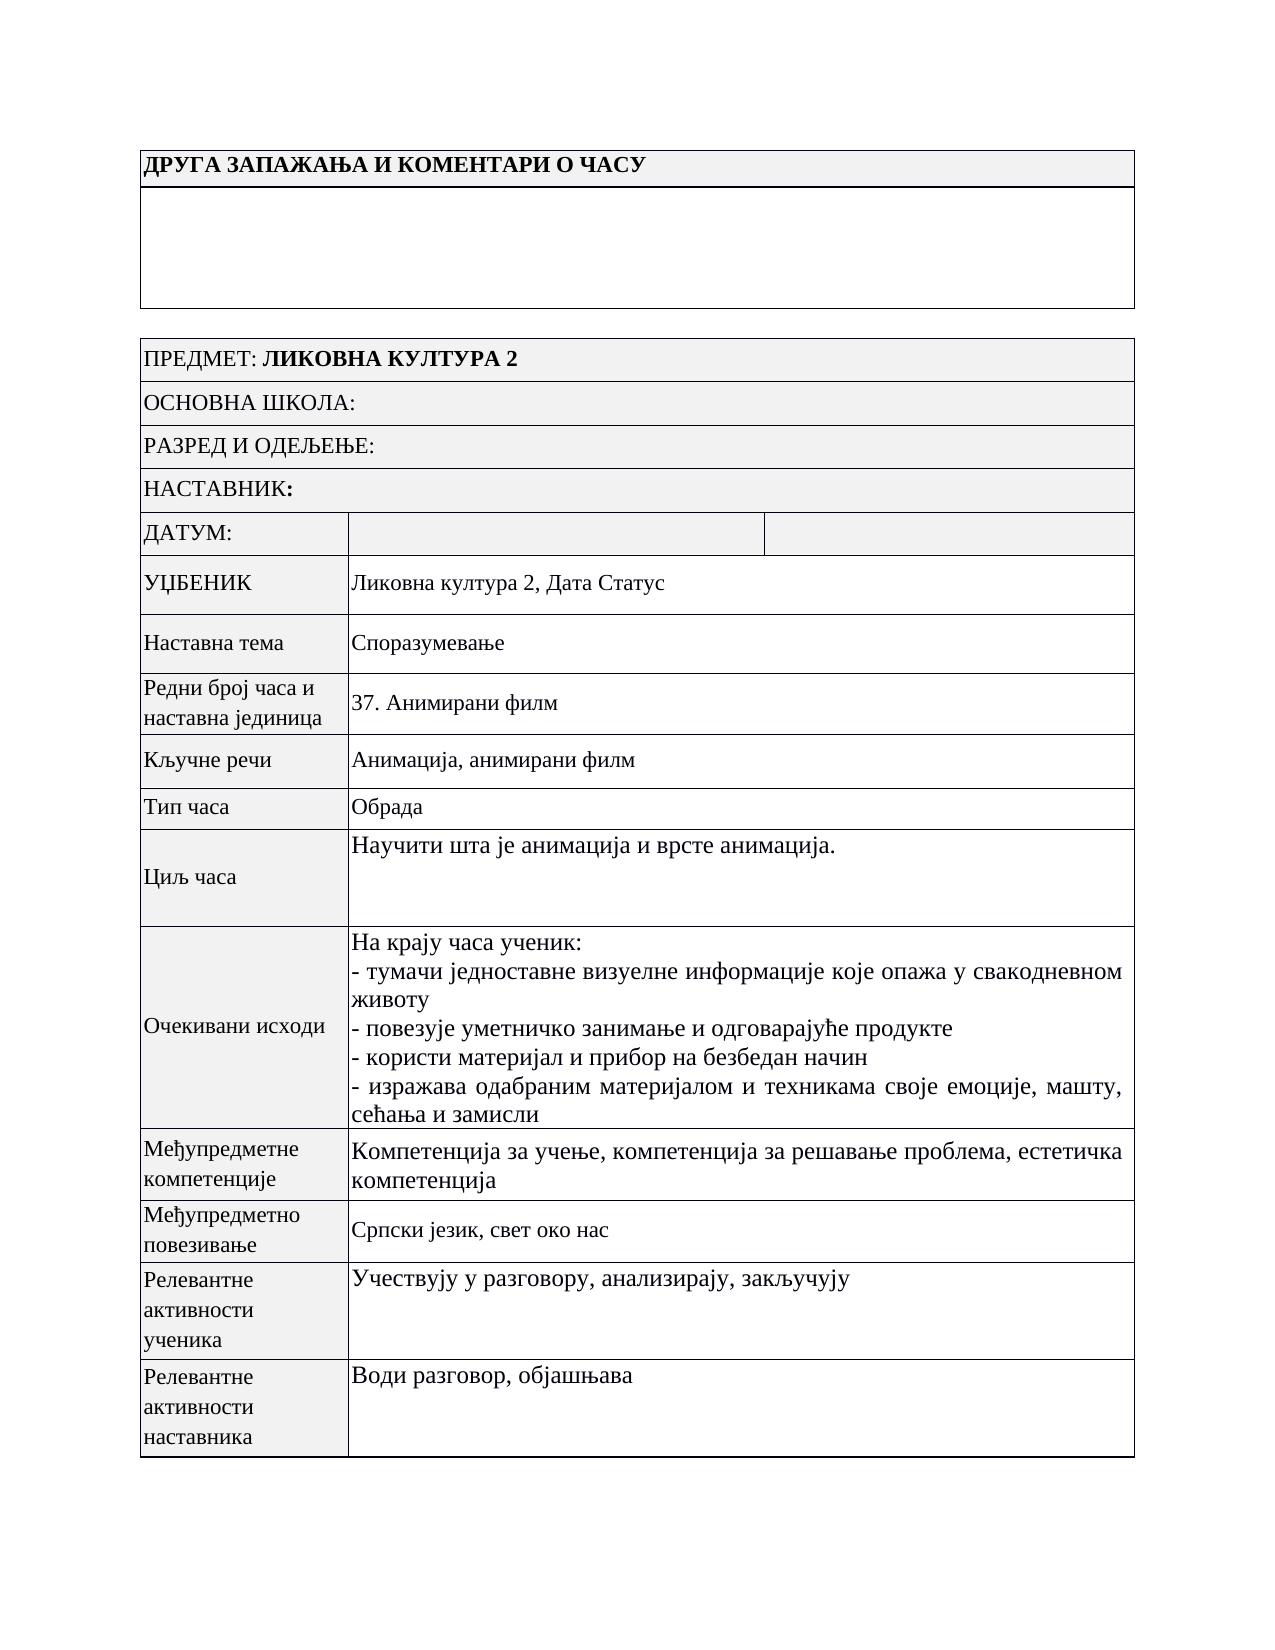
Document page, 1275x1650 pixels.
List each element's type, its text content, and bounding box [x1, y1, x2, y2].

table_cell Ликовна култура 2, Дата Статус [349, 556, 1134, 614]
table_cell НАСТАВНИК: [141, 469, 1134, 512]
table_cell Релевантне активности ученика [141, 1263, 348, 1359]
table_cell ОСНОВНА ШКОЛА: [141, 382, 1134, 425]
table_cell Компетенција за учење, компетенција за решавање проблема, естетичка компетенција [349, 1129, 1134, 1200]
table_cell Српски језик, свет око нас [349, 1201, 1134, 1262]
table_cell ДРУГА ЗАПАЖАЊА И КОМЕНТАРИ О ЧАСУ [141, 151, 1134, 186]
table_cell УЏБЕНИК [141, 556, 348, 614]
table_cell Наставна тема [141, 615, 348, 673]
table_cell Тип часа [141, 789, 348, 829]
table_cell РАЗРЕД И ОДЕЉЕЊЕ: [141, 426, 1134, 468]
table_cell Релевантне активности наставника [141, 1360, 348, 1456]
table_cell Учествују у разговору, анализирају, закључују [349, 1263, 1134, 1359]
table_cell На крају часа ученик: - тумачи једноставне визуелне информације које опажа у свакодневном животу - повезује уметничко занимање и одговарајуће продукте - користи материјал и прибор на безбедан начин - изражава одабраним материјалом и техникама своје емоције, машту, сећања и замисли [349, 927, 1134, 1128]
table_cell Циљ часа [141, 830, 348, 926]
table_cell ДАТУМ: [141, 513, 348, 554]
table_cell Редни број часа и наставна јединица [141, 674, 348, 734]
table_cell Међупредметно повезивање [141, 1201, 348, 1262]
table_header ПРЕДМЕТ: ЛИКОВНА КУЛТУРА 2 [141, 339, 1134, 381]
table_cell Кључне речи [141, 735, 348, 787]
table_cell Научити шта је анимација и врсте анимација. [349, 830, 1134, 926]
table_cell Споразумевање [349, 615, 1134, 673]
table_cell Анимација, анимирани филм [349, 735, 1134, 787]
table_cell 37. Анимирани филм [349, 674, 1134, 734]
table_cell Води разговор, објашњава [349, 1360, 1134, 1456]
table_cell [349, 513, 764, 554]
table_cell Обрада [349, 789, 1134, 829]
table_cell Међупредметне компетенције [141, 1129, 348, 1200]
table_cell [765, 513, 1134, 554]
table_cell Очекивани исходи [141, 927, 348, 1128]
table_cell [141, 188, 1134, 308]
